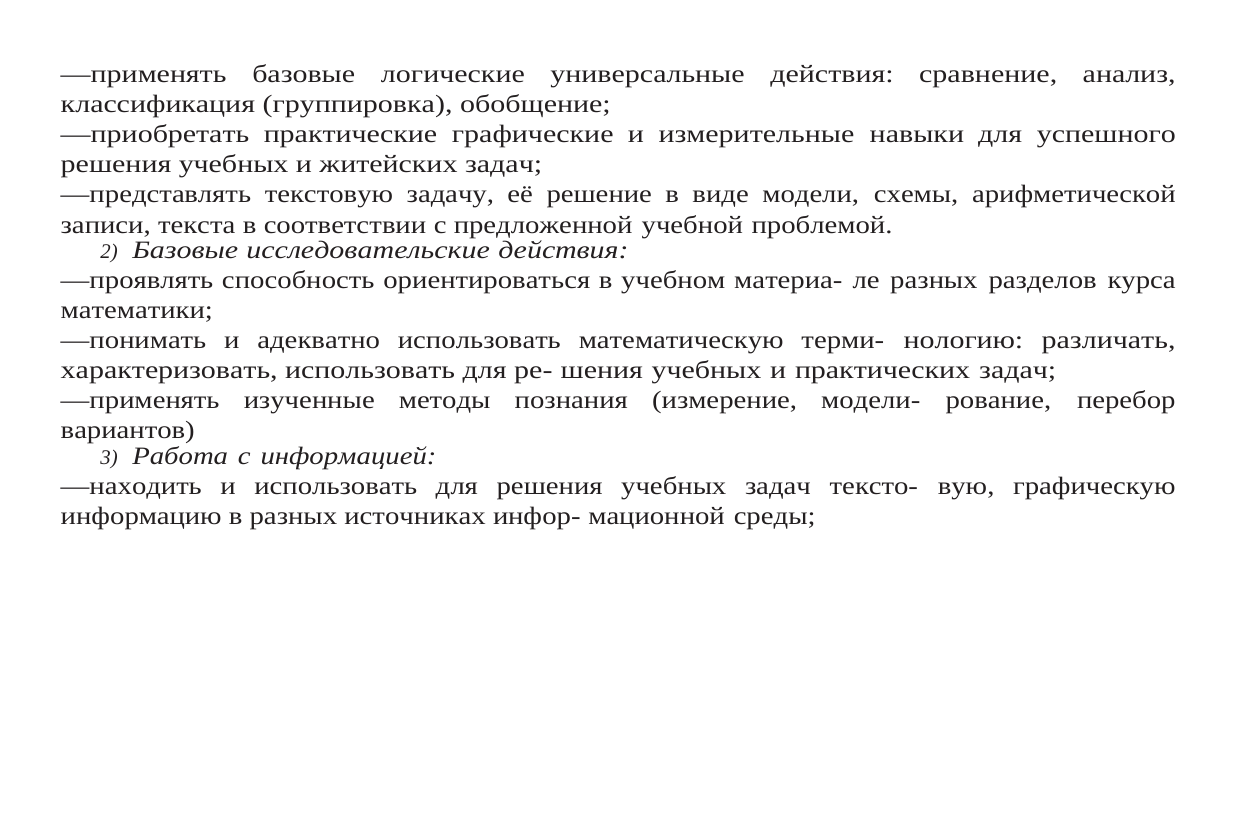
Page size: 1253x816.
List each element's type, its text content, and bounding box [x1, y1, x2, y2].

text —проявлять способность ориентироваться в учебном материа- ле разных разделов курса математики; [60, 265, 1176, 324]
text —применять базовые логические универсальные действия: сравнение, анализ, классификация (группировка), обобщение; [60, 59, 1176, 118]
text —представлять текстовую задачу, её решение в виде модели, схемы, арифметической записи, текста в соответствии с предложенной учебной проблемой. [60, 179, 1176, 238]
text —понимать и адекватно использовать математическую терми- нологию: различать, характеризовать, использовать для ре- шения учебных и практических задач; [60, 325, 1176, 384]
text —находить и использовать для решения учебных задач тексто- вую, графическую информацию в разных источниках инфор- мационной среды; [60, 471, 1176, 530]
text —приобретать практические графические и измерительные навыки для успешного решения учебных и житейских задач; [60, 119, 1176, 178]
list Работа с информацией: [100, 446, 1192, 469]
list Базовые исследовательские действия: [100, 240, 1192, 264]
text —применять изученные методы познания (измерение, модели- рование, перебор вариантов) [60, 385, 1176, 444]
